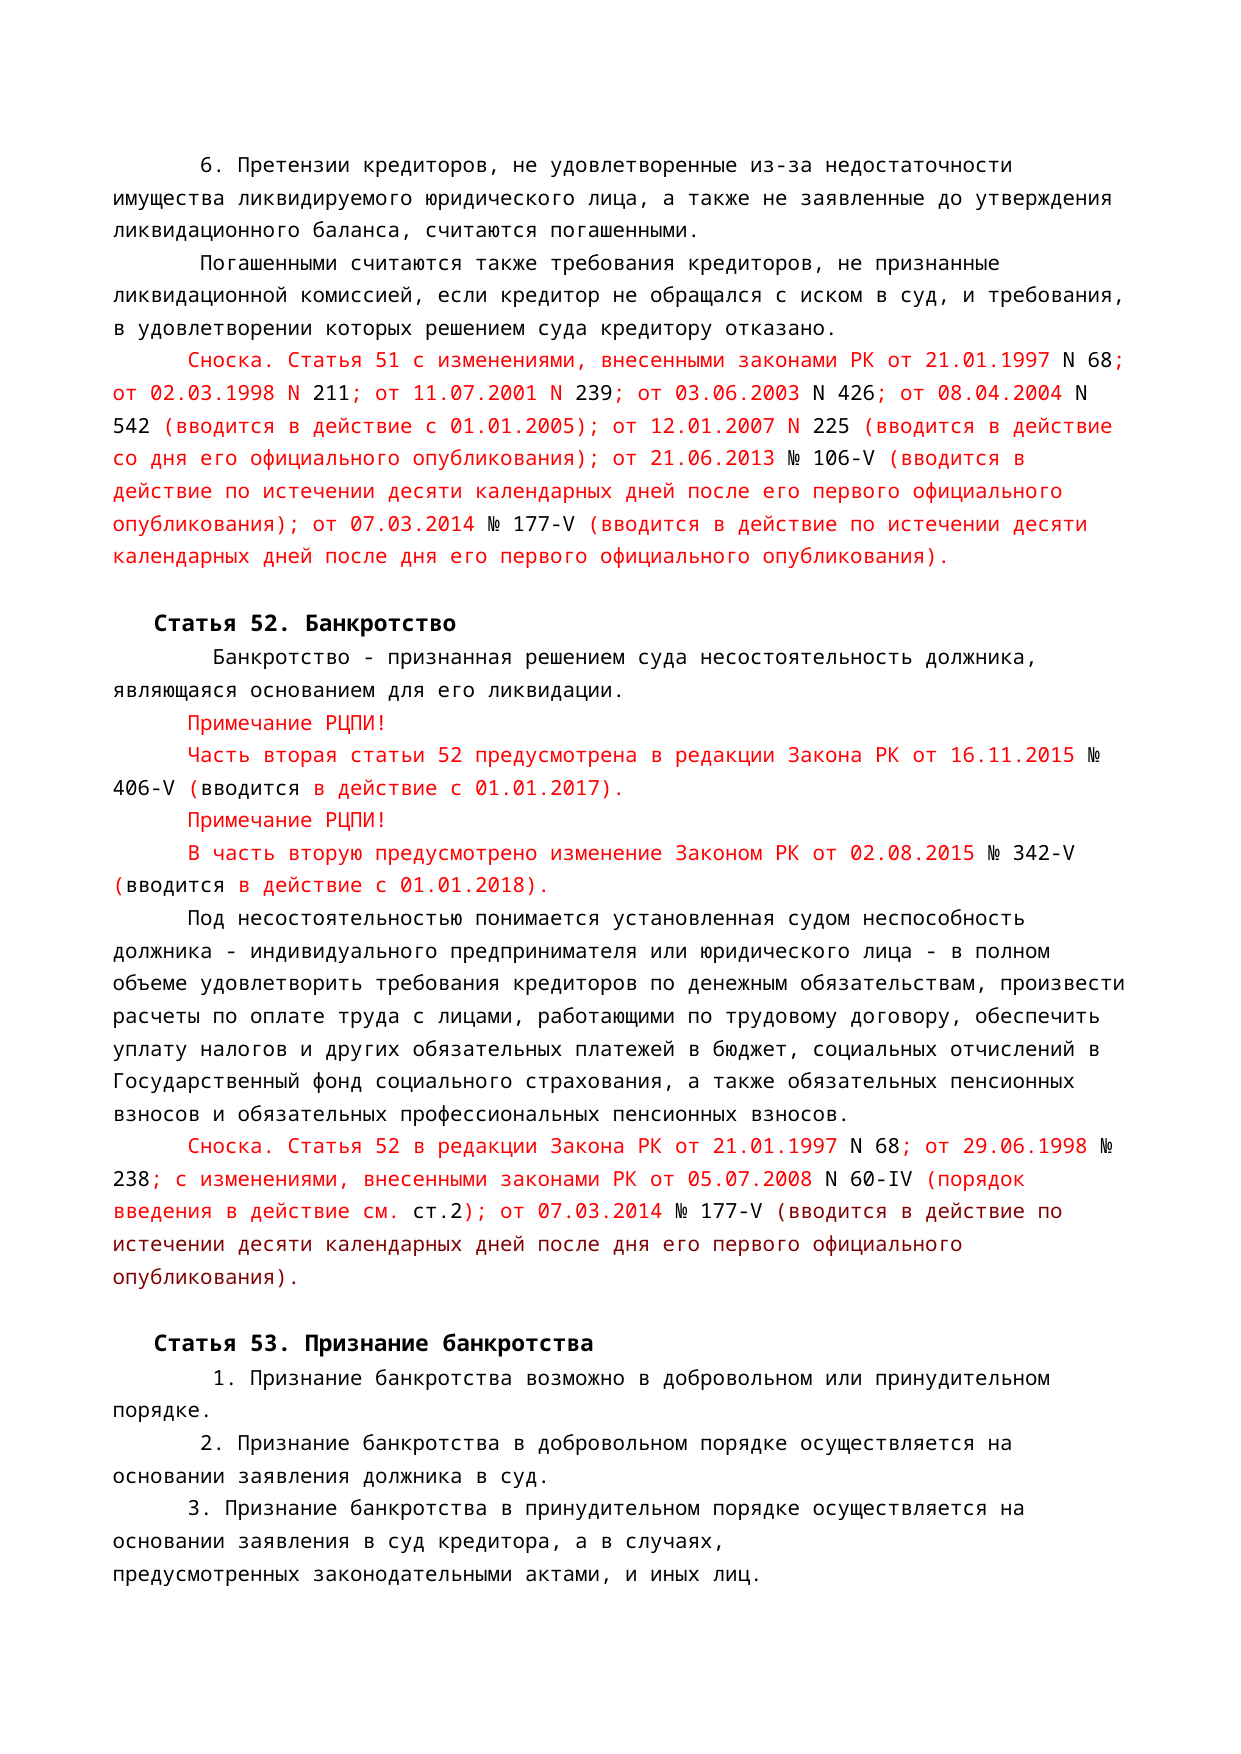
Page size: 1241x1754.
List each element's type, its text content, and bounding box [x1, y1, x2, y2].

text Статья 53. Признание банкротства [112, 1327, 1128, 1358]
text Банкротство - признанная решением суда несостоятельность должника, являющаяся основанием для его ликвидации. Примечание РЦПИ! Часть вторая статьи 52 предусмотрена в редакции Закона РК от 16.11.2015 № 406-V (вводится в действие с 01.01.2017). Примечание РЦПИ! В часть вторую предусмотрено изменение Законом РК от 02.08.2015 № 342-V (вводится в действие с 01.01.2018). Под несостоятельностью понимается установленная судом неспособность должника - индивидуального предпринимателя или юридического лица - в полном объеме удовлетворить требования кредиторов по денежным обязательствам, произвести расчеты по оплате труда с лицами, работающими по трудовому договору, обеспечить уплату налогов и других обязательных платежей в бюджет, социальных отчислений в Государственный фонд социального страхования, а также обязательных пенсионных взносов и обязательных профессиональных пенсионных взносов. Сноска. Статья 52 в редакции Закона РК от 21.01.1997 N 68; от 29.06.1998 № 238; с изменениями, внесенными законами РК от 05.07.2008 N 60-IV (порядок введения в действие см. ст.2); от 07.03.2014 № 177-V (вводится в действие по истечении десяти календарных дней после дня его первого официального опубликования). [112, 642, 1128, 1323]
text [112, 1363, 1128, 1587]
text Статья 52. Банкротство [112, 606, 1128, 638]
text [112, 150, 1128, 602]
